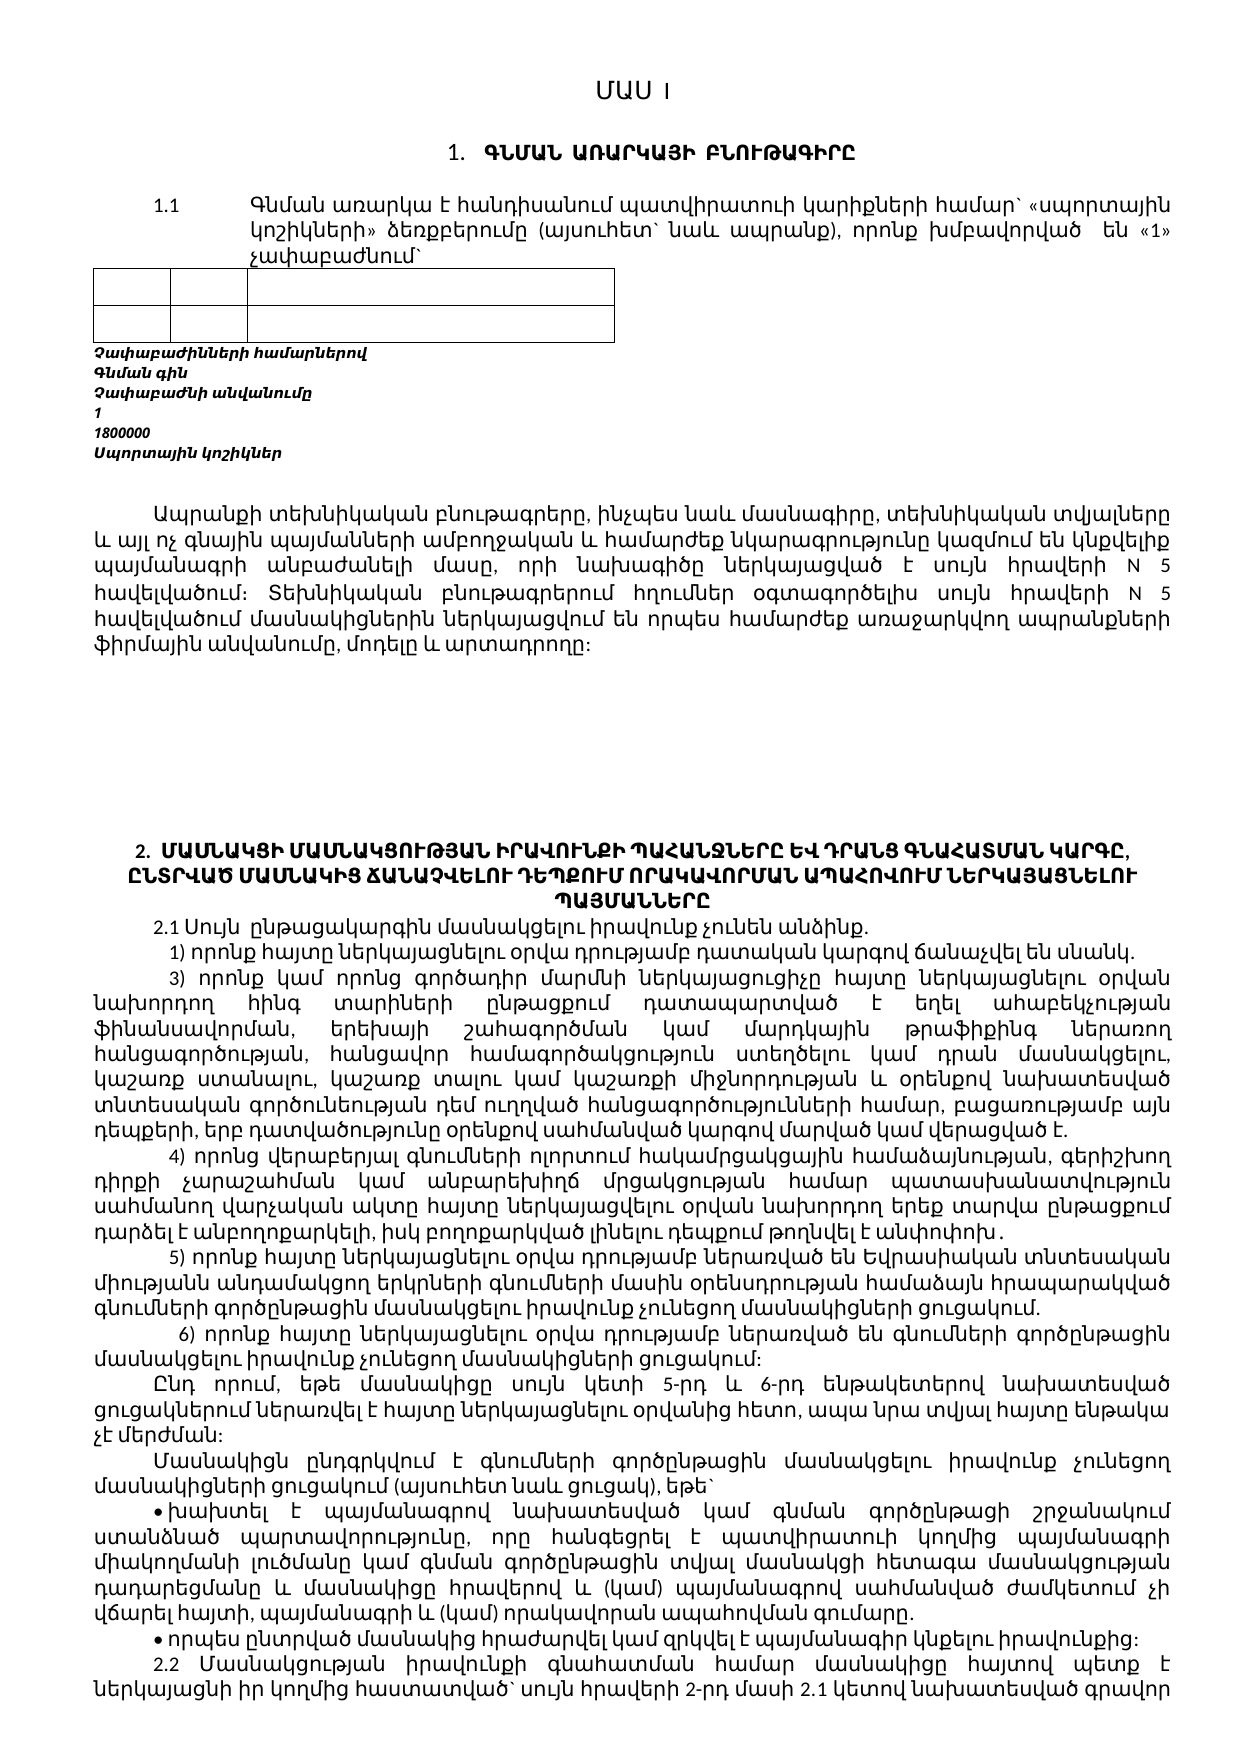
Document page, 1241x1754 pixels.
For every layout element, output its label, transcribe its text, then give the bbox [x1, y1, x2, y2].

subtitle Գնման առարկա է հանդիսանում պատվիրատուի կարիքների համար` «սպորտային կոշիկների» ձեռքբերումը (այսուհետ` նաև ապրանք), որոնք խմբավորված են «1» չափաբաժնում` [153, 192, 1171, 268]
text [94, 1651, 1171, 1702]
text • խախտել է պայմանագրով նախատեսված կամ գնման գործընթացի շրջանակում ստանձնած պարտավորությունը, որը հանգեցրել է պատվիրատուի կողմից պայմանագրի միակողմանի լուծմանը կամ գնման գործընթացին տվյալ մասնակցի հետագա մասնակցության դադարեցմանը և մասնակիցը հրավերով և (կամ) պայմանագրով սահմանված ժամկետում չի վճարել հայտի, պայմանագրի և (կամ) որակավորան ապահովման գումարը. [94, 1499, 1171, 1626]
text ՄԱՍ I [94, 75, 1171, 106]
text Ընդ որում, եթե մասնակիցը սույն կետի 5-րդ և 6-րդ ենթակետերով նախատեսված ցուցակներում ներառվել է հայտը ներկայացնելու օրվանից հետո, ապա նրա տվյալ հայտը ենթակա չէ մերժման: [94, 1372, 1171, 1448]
text 4) որոնց վերաբերյալ գնումների ոլորտում հակամրցակցային համաձայնության, գերիշխող դիրքի չարաշահման կամ անբարեխիղճ մրցակցության համար պատասխանատվություն սահմանող վարչական ակտը հայտը ներկայացվելու օրվան նախորդող երեք տարվա ընթացքում դարձել է անբողոքարկելի, իսկ բողոքարկված լինելու դեպքում թողնվել է անփոփոխ․ [94, 1143, 1171, 1244]
text Մասնակիցն ընդգրկվում է գնումների գործընթացին մասնակցելու իրավունք չունեցող մասնակիցների ցուցակում (այսուհետ նաև ցուցակ), եթե` [94, 1448, 1171, 1499]
text 6) որոնք հայտը ներկայացնելու օրվա դրությամբ ներառված են գնումների գործընթացին մասնակցելու իրավունք չունեցող մասնակիցների ցուցակում: [94, 1321, 1171, 1372]
text 2.1 Սույն ընթացակարգին մասնակցելու իրավունք չունեն անձինք. [94, 914, 1171, 939]
text 2. ՄԱՍՆԱԿՑԻ ՄԱՍՆԱԿՑՈՒԹՅԱՆ ԻՐԱՎՈՒՆՔԻ ՊԱՀԱՆՋՆԵՐԸ ԵՎ ԴՐԱՆՑ ԳՆԱՀԱՏՄԱՆ ԿԱՐԳԸ, ԸՆՏՐՎԱԾ ՄԱՍՆԱԿԻՑ ՃԱՆԱՉՎԵԼՈՒ ԴԵՊՔՈՒՄ ՈՐԱԿԱՎՈՐՄԱՆ ԱՊԱՀՈՎՈՒՄ ՆԵՐԿԱՅԱՑՆԵԼՈՒ ՊԱՅՄԱՆՆԵՐԸ [94, 838, 1171, 914]
text 5) որոնք հայտը ներկայացնելու օրվա դրությամբ ներառված են Եվրասիական տնտեսական միությանն անդամակցող երկրների գնումների մասին օրենսդրության համաձայն հրապարակված գնումների գործընթացին մասնակցելու իրավունք չունեցող մասնակիցների ցուցակում. [94, 1244, 1171, 1321]
text 1) որոնք հայտը ներկայացնելու օրվա դրությամբ դատական կարգով ճանաչվել են սնանկ. [94, 939, 1171, 965]
text • որպես ընտրված մասնակից հրաժարվել կամ զրկվել է պայմանագիր կնքելու իրավունքից: [94, 1626, 1171, 1651]
list ԳՆՄԱՆ ԱՌԱՐԿԱՅԻ ԲՆՈՒԹԱԳԻՐԸ [131, 136, 1171, 167]
text Ապրանքի տեխնիկական բնութագրերը, ինչպես նաև մասնագիրը, տեխնիկական տվյալները և այլ ոչ գնային պայմանների ամբողջական և համարժեք նկարագրությունը կազմում են կնքվելիք պայմանագրի անբաժանելի մասը, որի նախագիծը ներկայացված է սույն հրավերի N 5 հավելվածում։ Տեխնիկական բնութագրերում հղումներ օգտագործելիս սույն հրավերի N 5 հավելվածում մասնակիցներին ներկայացվում են որպես համարժեք առաջարկվող ապրանքների ֆիրմային անվանումը, մոդելը և արտադրողը: [94, 501, 1171, 657]
text 3) որոնք կամ որոնց գործադիր մարմնի ներկայացուցիչը հայտը ներկայացնելու օրվան նախորդող հինգ տարիների ընթացքում դատապարտված է եղել ահաբեկչության ֆինանսավորման, երեխայի շահագործման կամ մարդկային թրաֆիքինգ ներառող հանցագործության, հանցավոր համագործակցություն ստեղծելու կամ դրան մասնակցելու, կաշառք ստանալու, կաշառք տալու կամ կաշառքի միջնորդության և օրենքով նախատեսված տնտեսական գործունեության դեմ ուղղված հանցագործությունների համար, բացառությամբ այն դեպքերի, երբ դատվածությունը օրենքով սահմանված կարգով մարված կամ վերացված է. [94, 965, 1171, 1143]
